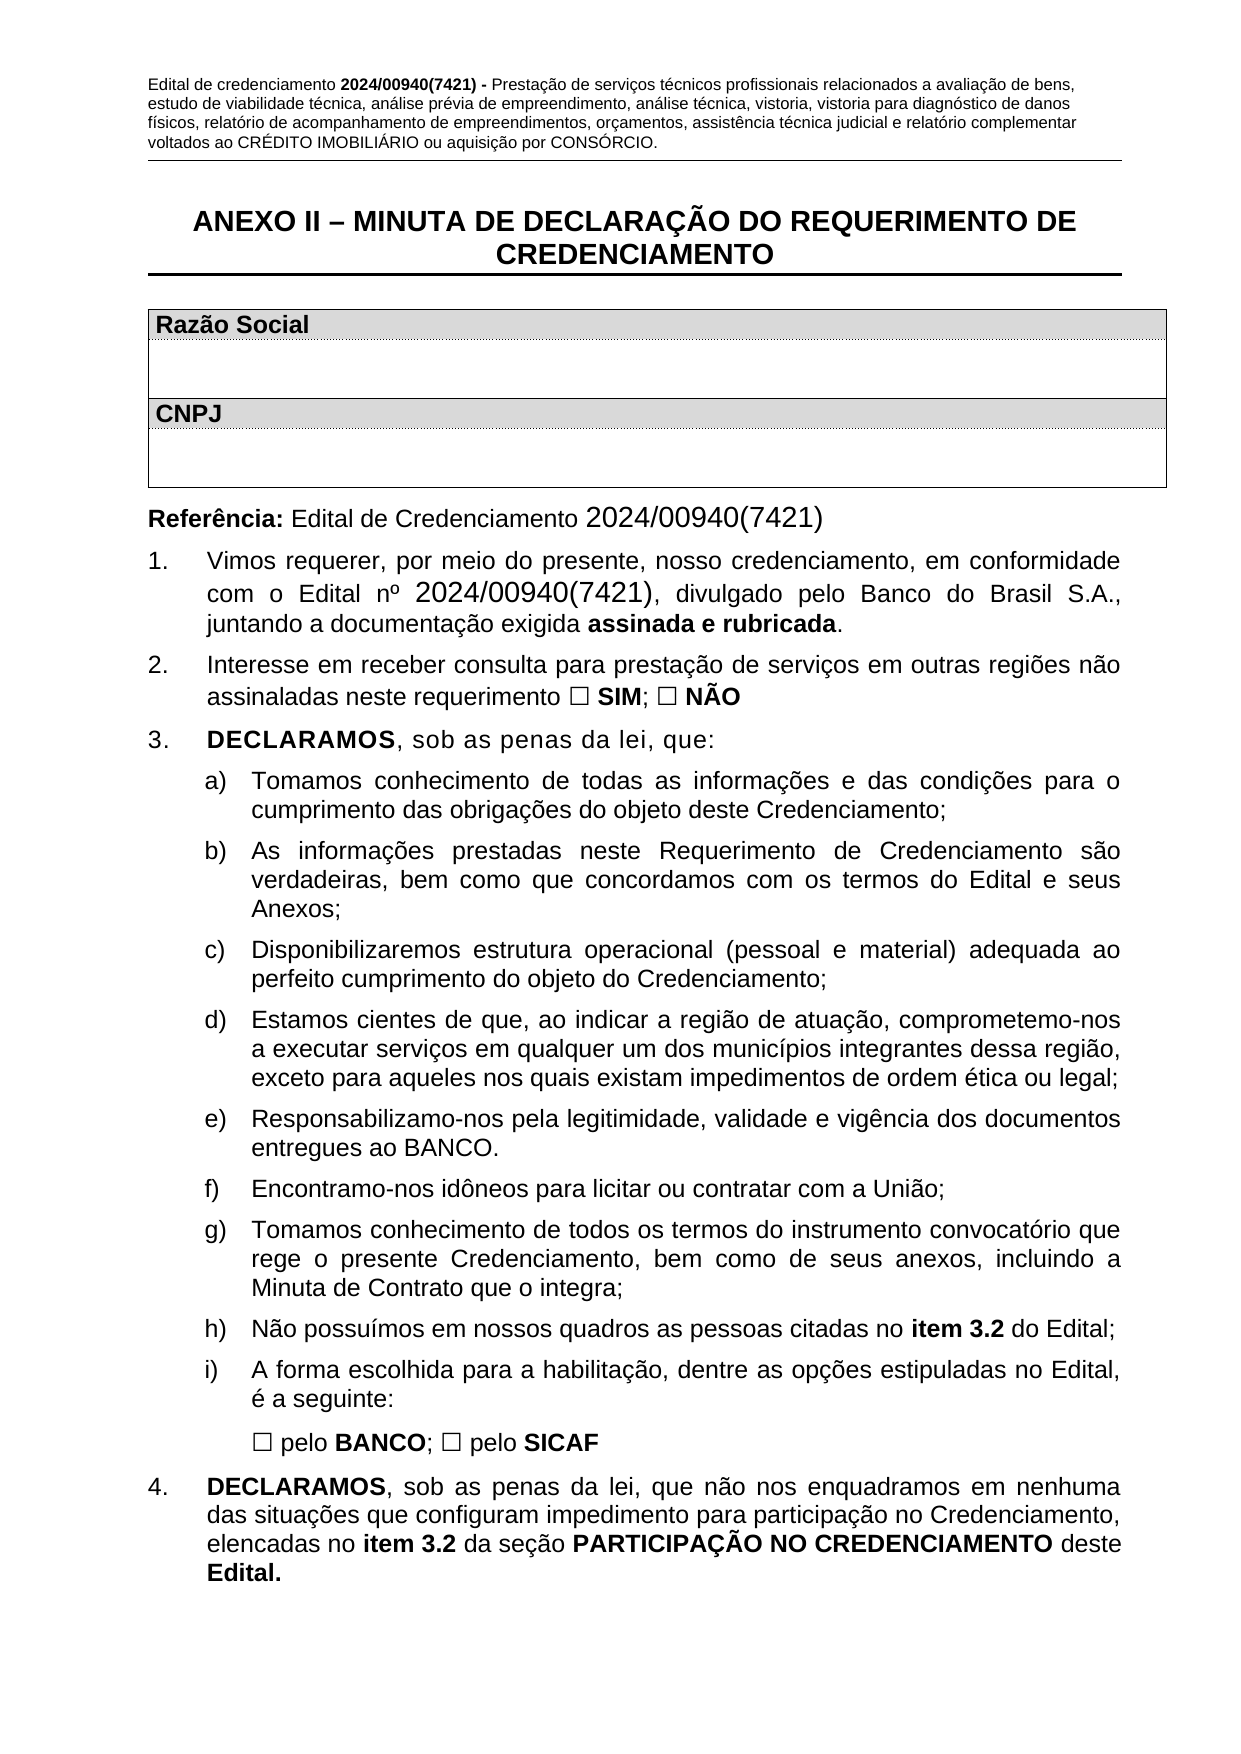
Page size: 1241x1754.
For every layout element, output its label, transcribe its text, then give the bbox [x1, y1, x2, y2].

subtitle ANEXO II – MINUTA DE DECLARAÇÃO DO REQUERIMENTO DE CREDENCIAMENTO [148, 203, 1122, 273]
list As informações prestadas neste Requerimento de Credenciamento são verdadeiras, bem como que concordamos com os termos do Edital e seus Anexos; [204, 836, 1122, 923]
list Não possuímos em nossos quadros as pessoas citadas no item 3.2 do Edital; [204, 1314, 1122, 1343]
table_header Razão Social [149, 310, 1166, 339]
table_cell [149, 339, 1166, 398]
list Encontramo-nos idôneos para licitar ou contratar com a União; [204, 1174, 1122, 1203]
list DECLARAMOS, sob as penas da lei, que: [148, 725, 1122, 754]
text pelo Banco; pelo SICAF [251, 1425, 1122, 1459]
list Vimos requerer, por meio do presente, nosso credenciamento, em conformidade com o Edital nº , divulgado pelo Banco do Brasil S.A., juntando a documentação exigida assinada e rubricada. [148, 546, 1122, 637]
list Disponibilizaremos estrutura operacional (pessoal e material) adequada ao perfeito cumprimento do objeto do Credenciamento; [204, 935, 1122, 993]
list Interesse em receber consulta para prestação de serviços em outras regiões não assinaladas neste requerimento SIM; NÃO [148, 650, 1122, 713]
list Tomamos conhecimento de todos os termos do instrumento convocatório que rege o presente Credenciamento, bem como de seus anexos, incluindo a Minuta de Contrato que o integra; [204, 1215, 1122, 1301]
list A forma escolhida para a habilitação, dentre as opções estipuladas no Edital, é a seguinte: [204, 1355, 1122, 1413]
list Estamos cientes de que, ao indicar a região de atuação, comprometemo-nos a executar serviços em qualquer um dos municípios integrantes dessa região, exceto para aqueles nos quais existam impedimentos de ordem ética ou legal; [204, 1005, 1122, 1091]
table_cell [149, 428, 1166, 487]
list DECLARAMOS, sob as penas da lei, que não nos enquadramos em nenhuma das situações que configuram impedimento para participação no Credenciamento, elencadas no item 3.2 da seção PARTICIPAÇÃO NO CREDENCIAMENTO deste Edital. [148, 1472, 1122, 1587]
text Referência: Edital de Credenciamento [148, 500, 1122, 534]
table_cell CNPJ [149, 399, 1166, 428]
list Tomamos conhecimento de todas as informações e das condições para o cumprimento das obrigações do objeto deste Credenciamento; [204, 766, 1122, 824]
list Responsabilizamo-nos pela legitimidade, validade e vigência dos documentos entregues ao BANCO. [204, 1104, 1122, 1161]
